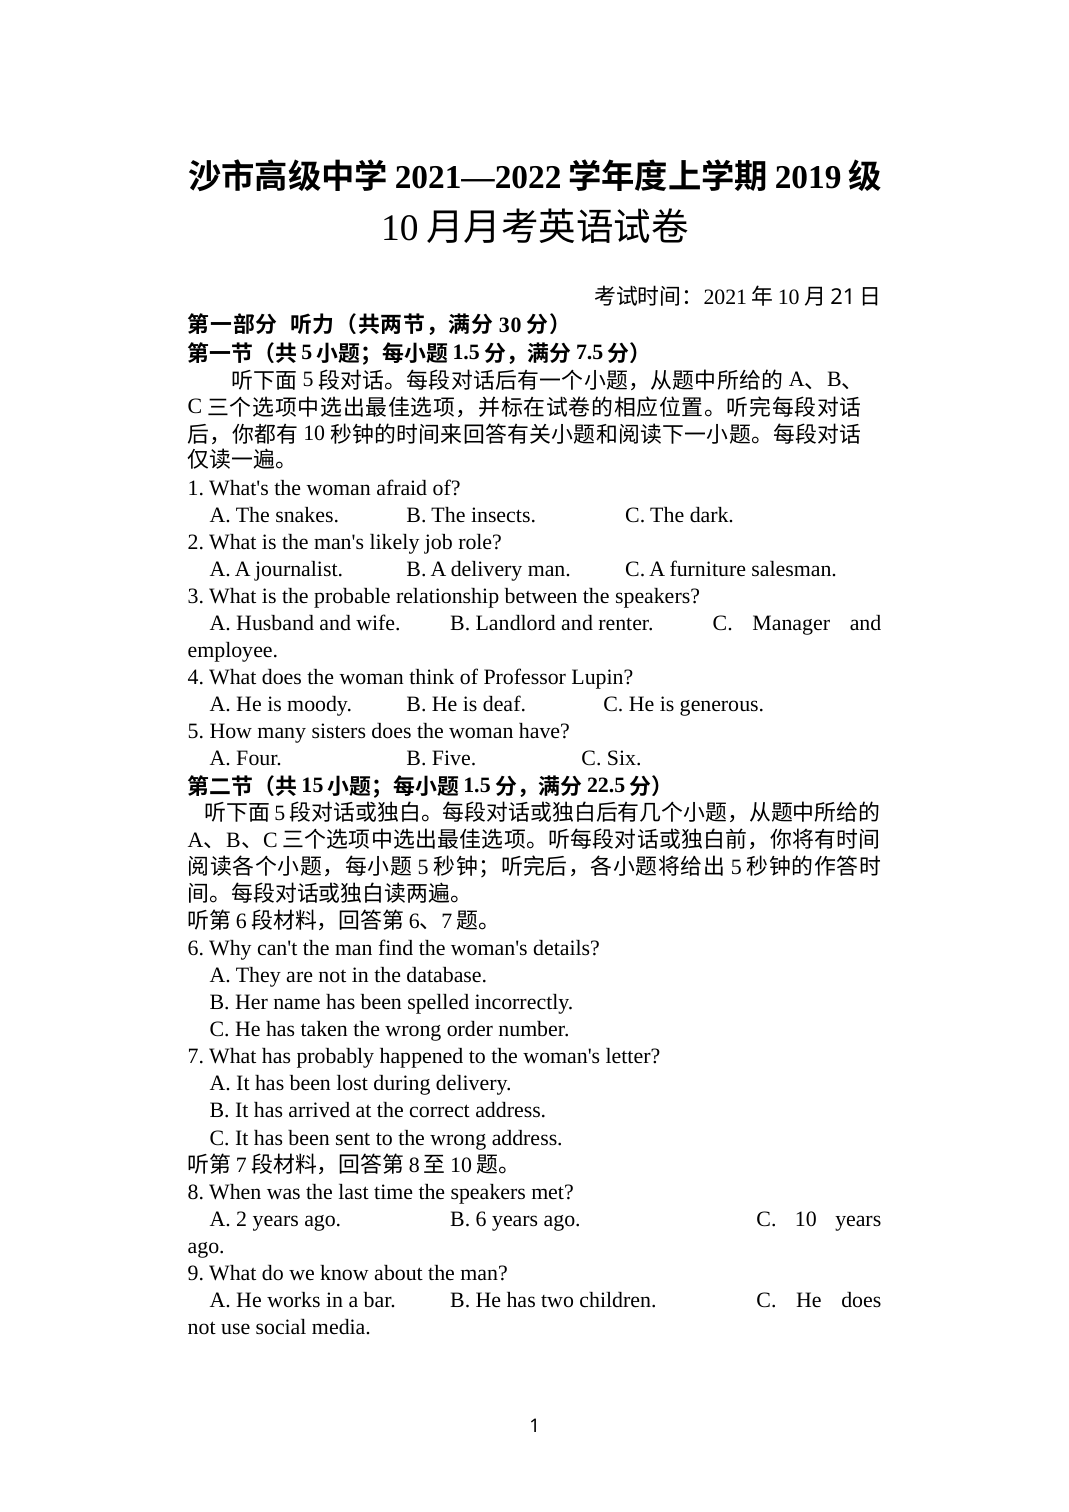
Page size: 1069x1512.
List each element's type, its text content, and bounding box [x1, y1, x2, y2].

text 听第6段材料，回答第6、7题。 [187, 907, 881, 934]
text 沙市高级中学2021—2022学年度上学期2019级 [187, 150, 881, 198]
text 第二节（共15小题；每小题1.5分，满分22.5分） [187, 771, 864, 798]
text 4. What does the woman think of Professor Lupin? [187, 663, 881, 690]
text 10月月考英语试卷 [187, 198, 881, 250]
text 5. How many sisters does the woman have? [187, 717, 881, 744]
text 3. What is the probable relationship between the speakers? [187, 582, 881, 609]
text A. Four. B. Five. C. Six. [187, 744, 881, 771]
text B. Her name has been spelled incorrectly. [187, 988, 881, 1015]
text 第一部分 听力（共两节，满分30分） [187, 311, 881, 338]
text A. The snakes. B. The insects. C. The dark. [187, 500, 881, 527]
text C. He has taken the wrong order number. [187, 1015, 881, 1042]
text 7. What has probably happened to the woman's letter? [187, 1042, 881, 1069]
text C. It has been sent to the wrong address. [187, 1123, 881, 1150]
text A. 2 years ago. B. 6 years ago. C. 10 years ago. [187, 1204, 881, 1259]
text 2. What is the man's likely job role? [187, 527, 881, 554]
text 听下面5段对话。每段对话后有一个小题，从题中所给的A、B、C三个选项中选出最佳选项，并标在试卷的相应位置。听完每段对话后，你都有10秒钟的时间来回答有关小题和阅读下一小题。每段对话仅读一遍。 [187, 365, 864, 473]
text A. Husband and wife. B. Landlord and renter. C. Manager and employee. [187, 609, 881, 663]
text 6. Why can't the man find the woman's details? [187, 934, 881, 961]
text 考试时间：2021年10月21日 [187, 280, 881, 311]
text 听下面5段对话或独白。每段对话或独白后有几个小题，从题中所给的A、B、C三个选项中选出最佳选项。听每段对话或独白前，你将有时间阅读各个小题，每小题5秒钟；听完后，各小题将给出5秒钟的作答时间。每段对话或独白读两遍。 [187, 798, 881, 907]
text 听第7段材料，回答第8至10题。 [187, 1150, 881, 1177]
text A. He is moody. B. He is deaf. C. He is generous. [187, 690, 881, 717]
text A. A journalist. B. A delivery man. C. A furniture salesman. [187, 554, 881, 582]
text A. He works in a bar. B. He has two children. C. He does not use social media. [187, 1286, 881, 1340]
text 9. What do we know about the man? [187, 1259, 881, 1286]
text B. It has arrived at the correct address. [187, 1096, 881, 1123]
text A. It has been lost during delivery. [187, 1069, 881, 1096]
text 第一节（共5小题；每小题1.5分，满分7.5分） [187, 338, 864, 365]
text 8. When was the last time the speakers met? [187, 1177, 881, 1204]
text A. They are not in the database. [187, 961, 881, 988]
text 1. What's the woman afraid of? [187, 473, 881, 500]
